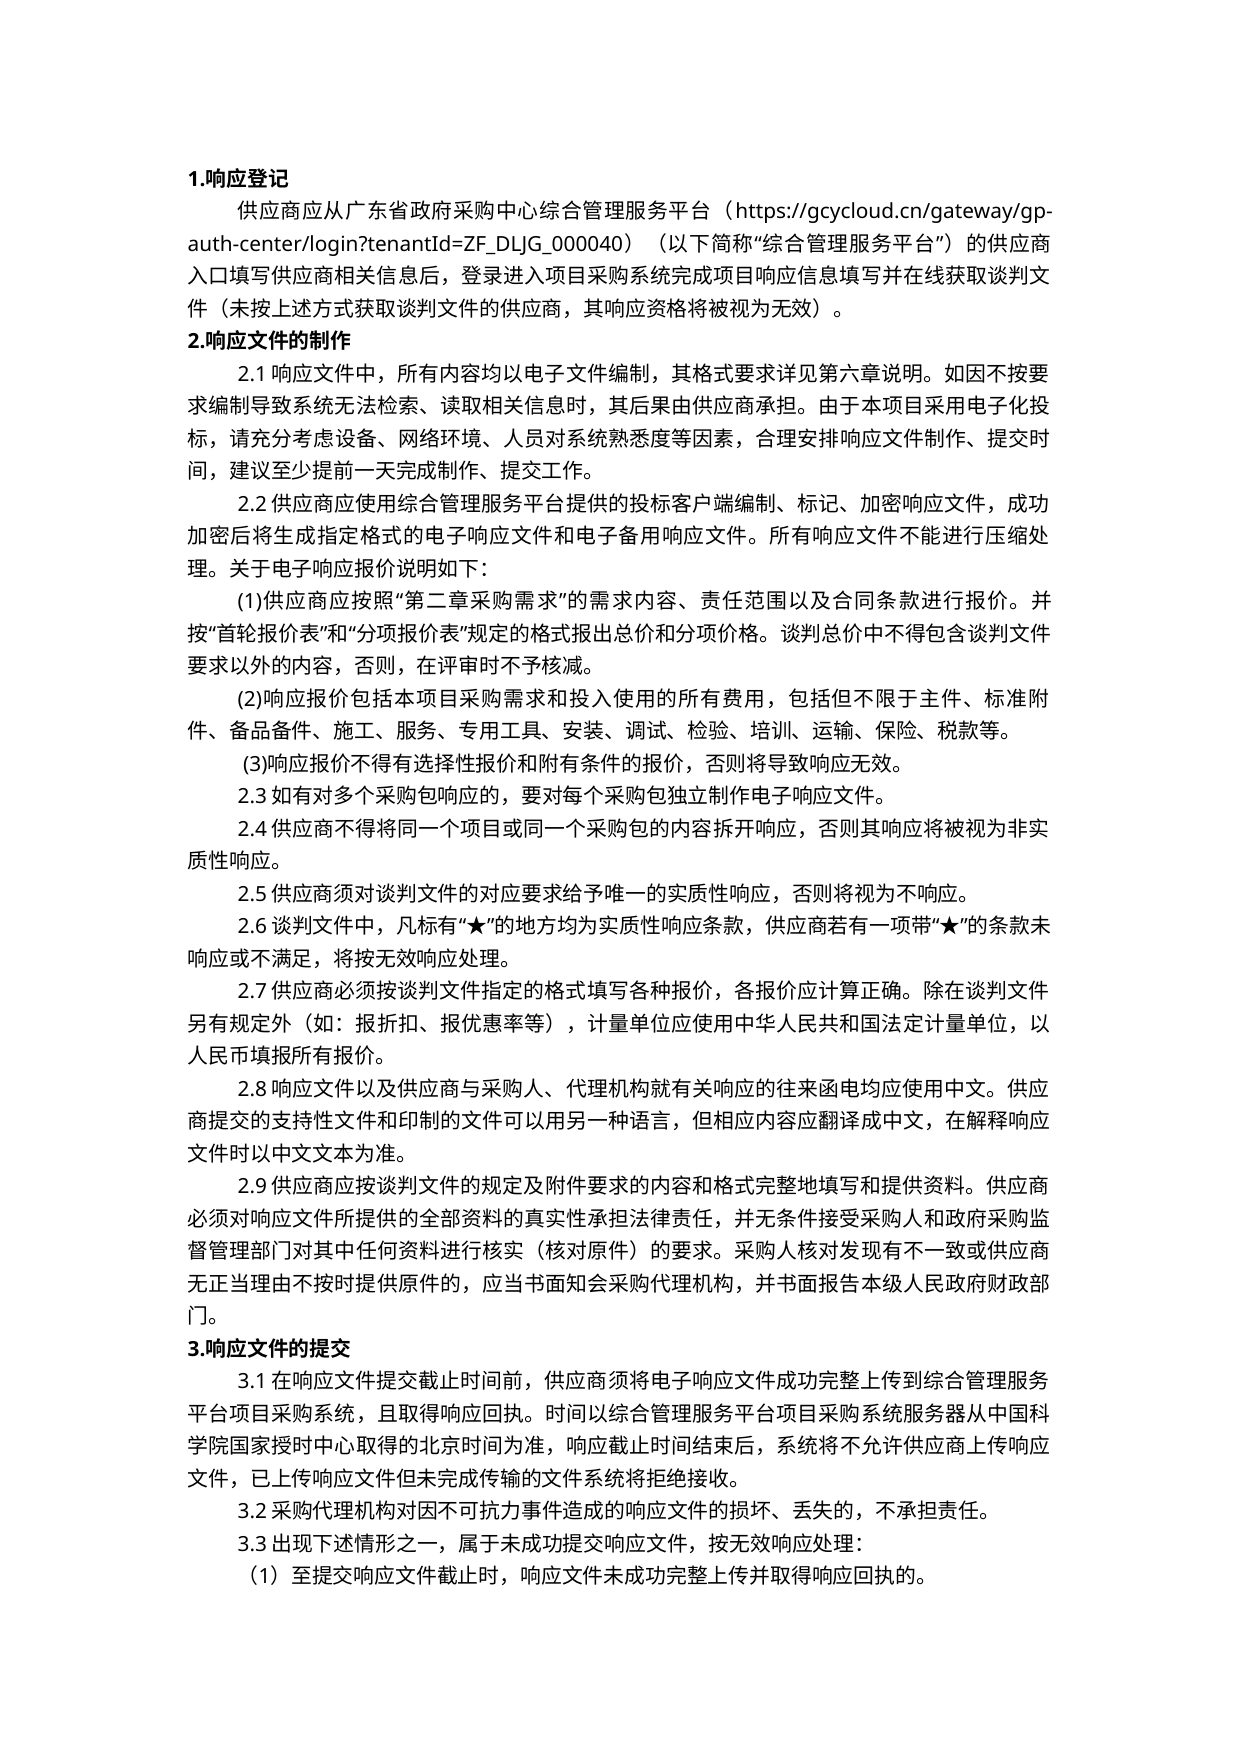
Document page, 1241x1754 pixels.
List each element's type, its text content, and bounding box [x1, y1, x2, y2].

text 2.1响应文件中，所有内容均以电子文件编制，其格式要求详见第六章说明。如因不按要求编制导致系统无法检索、读取相关信息时，其后果由供应商承担。由于本项目采用电子化投标，请充分考虑设备、网络环境、人员对系统熟悉度等因素，合理安排响应文件制作、提交时间，建议至少提前一天完成制作、提交工作。 [187, 357, 1053, 487]
text 2.7供应商必须按谈判文件指定的格式填写各种报价，各报价应计算正确。除在谈判文件另有规定外（如：报折扣、报优惠率等），计量单位应使用中华人民共和国法定计量单位，以人民币填报所有报价。 [187, 974, 1053, 1072]
text 3.1在响应文件提交截止时间前，供应商须将电子响应文件成功完整上传到综合管理服务平台项目采购系统，且取得响应回执。时间以综合管理服务平台项目采购系统服务器从中国科学院国家授时中心取得的北京时间为准，响应截止时间结束后，系统将不允许供应商上传响应文件，已上传响应文件但未完成传输的文件系统将拒绝接收。 [187, 1364, 1053, 1494]
text (2)响应报价包括本项目采购需求和投入使用的所有费用，包括但不限于主件、标准附件、备品备件、施工、服务、专用工具、安装、调试、检验、培训、运输、保险、税款等。 [187, 682, 1053, 747]
text 3.2采购代理机构对因不可抗力事件造成的响应文件的损坏、丢失的，不承担责任。 [187, 1494, 1053, 1527]
text （1）至提交响应文件截止时，响应文件未成功完整上传并取得响应回执的。 [187, 1559, 1053, 1592]
text 2.6谈判文件中，凡标有“★”的地方均为实质性响应条款，供应商若有一项带“★”的条款未响应或不满足，将按无效响应处理。 [187, 909, 1053, 974]
text 1.响应登记 [187, 162, 1053, 194]
text 2.5供应商须对谈判文件的对应要求给予唯一的实质性响应，否则将视为不响应。 [187, 877, 1053, 909]
text (3)响应报价不得有选择性报价和附有条件的报价，否则将导致响应无效。 [187, 747, 1053, 779]
text 2.2供应商应使用综合管理服务平台提供的投标客户端编制、标记、加密响应文件，成功加密后将生成指定格式的电子响应文件和电子备用响应文件。所有响应文件不能进行压缩处理。关于电子响应报价说明如下： [187, 487, 1053, 584]
text 3.响应文件的提交 [187, 1332, 1053, 1364]
text 2.9供应商应按谈判文件的规定及附件要求的内容和格式完整地填写和提供资料。供应商必须对响应文件所提供的全部资料的真实性承担法律责任，并无条件接受采购人和政府采购监督管理部门对其中任何资料进行核实（核对原件）的要求。采购人核对发现有不一致或供应商无正当理由不按时提供原件的，应当书面知会采购代理机构，并书面报告本级人民政府财政部门。 [187, 1169, 1053, 1332]
text 2.3如有对多个采购包响应的，要对每个采购包独立制作电子响应文件。 [187, 779, 1053, 812]
text 2.响应文件的制作 [187, 324, 1053, 357]
text 2.4供应商不得将同一个项目或同一个采购包的内容拆开响应，否则其响应将被视为非实质性响应。 [187, 812, 1053, 877]
text 2.8响应文件以及供应商与采购人、代理机构就有关响应的往来函电均应使用中文。供应商提交的支持性文件和印制的文件可以用另一种语言，但相应内容应翻译成中文，在解释响应文件时以中文文本为准。 [187, 1072, 1053, 1169]
text (1)供应商应按照“第二章采购需求”的需求内容、责任范围以及合同条款进行报价。并按“首轮报价表”和“分项报价表”规定的格式报出总价和分项价格。谈判总价中不得包含谈判文件要求以外的内容，否则，在评审时不予核减。 [187, 584, 1053, 682]
text 3.3出现下述情形之一，属于未成功提交响应文件，按无效响应处理： [187, 1527, 1053, 1559]
text 供应商应从广东省政府采购中心综合管理服务平台（https://gcycloud.cn/gateway/gp-auth-center/login?tenantId=ZF_DLJG_000040）（以下简称“综合管理服务平台”）的供应商入口填写供应商相关信息后，登录进入项目采购系统完成项目响应信息填写并在线获取谈判文件（未按上述方式获取谈判文件的供应商，其响应资格将被视为无效）。 [187, 194, 1053, 324]
